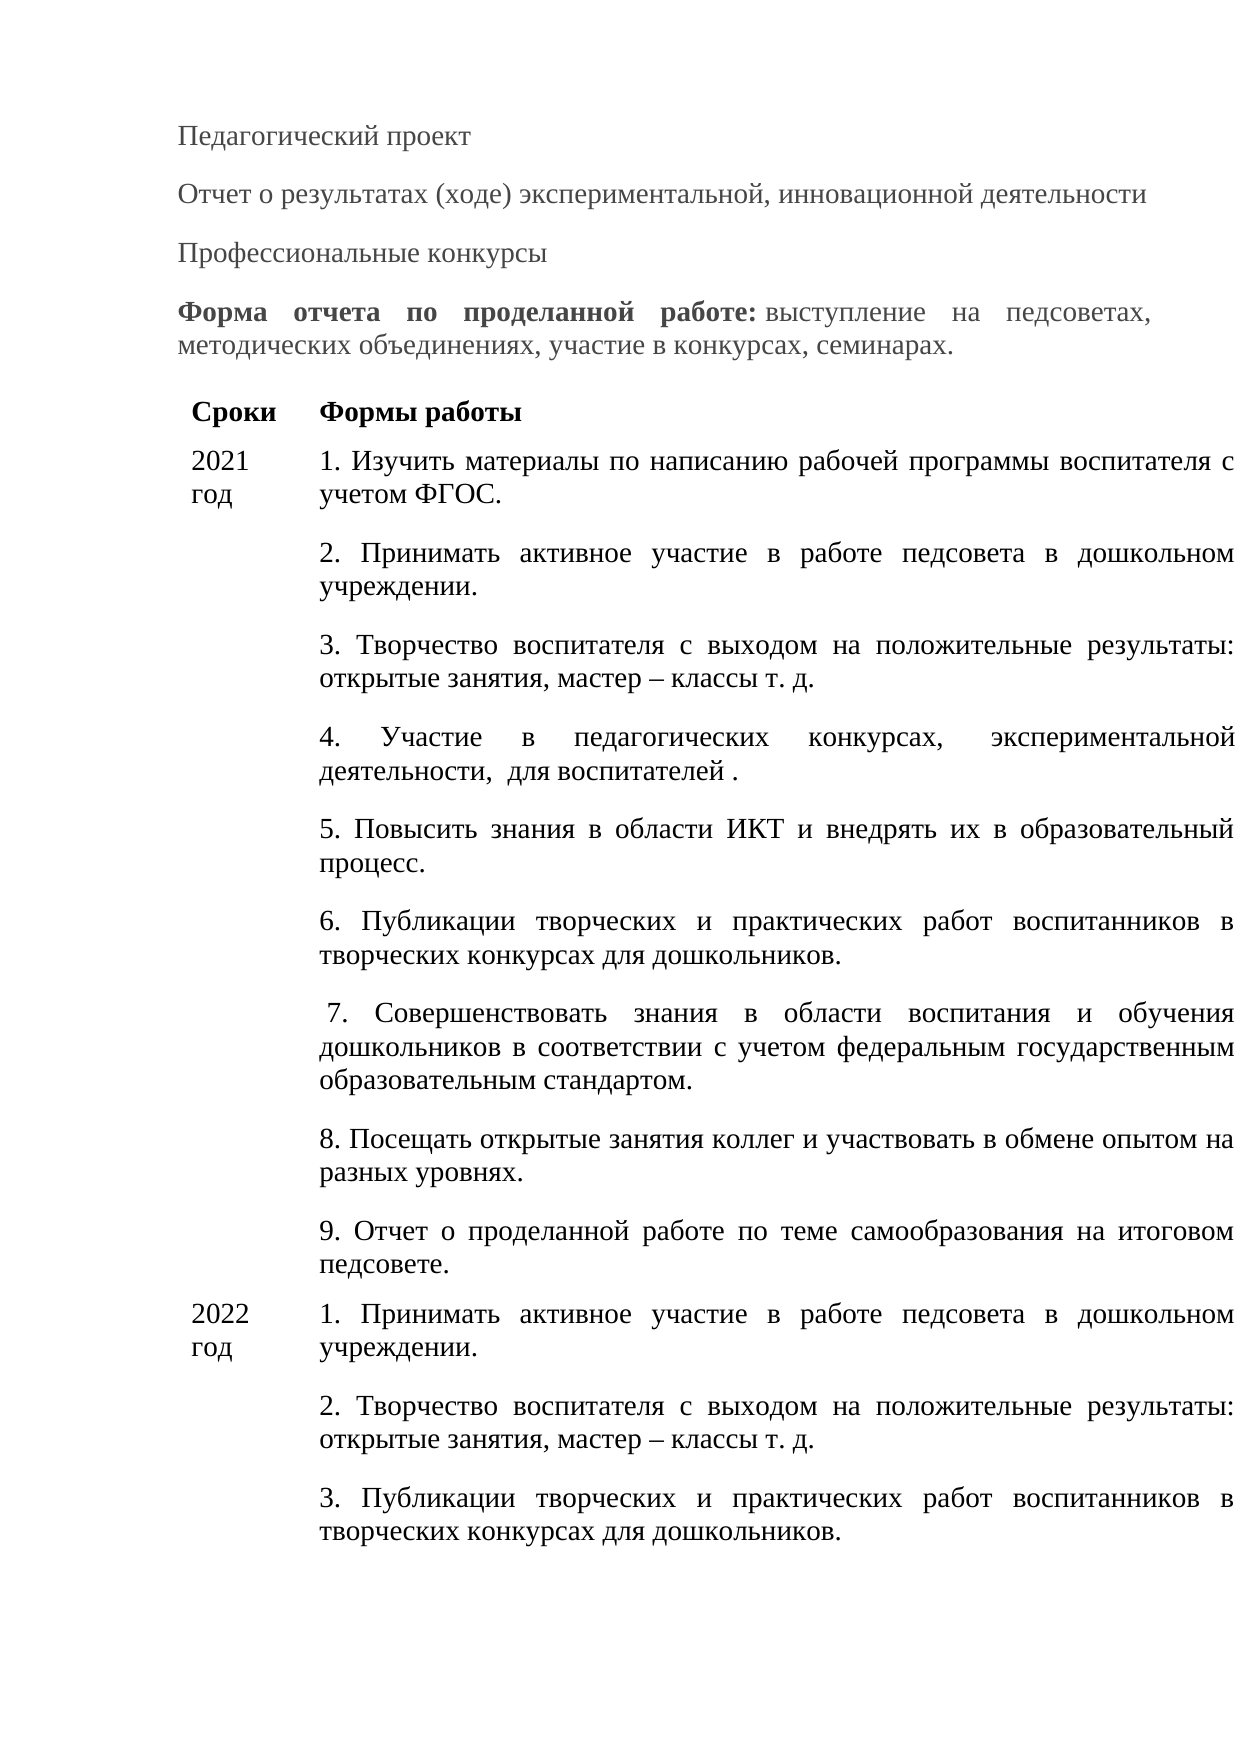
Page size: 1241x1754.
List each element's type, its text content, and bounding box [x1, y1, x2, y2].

text Отчет о результатах (ходе) экспериментальной, инновационной деятельности [177, 177, 1152, 210]
table_header Сроки [176, 386, 303, 435]
text Педагогический проект [177, 118, 1152, 152]
table_cell 2021 год [176, 435, 303, 1288]
text Профессиональные конкурсы [177, 235, 1152, 269]
table_cell 2022 год [176, 1288, 303, 1580]
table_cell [304, 1288, 1240, 1580]
table_cell 1. Изучить материалы по написанию рабочей программы воспитателя с учетом ФГОС. 2. Принимать активное участие в работе педсовета в дошкольном учреждении. 3. Творчество воспитателя с выходом на положительные результаты: открытые занятия, мастер – классы т. д. 4. Участие в педагогических конкурсах, экспериментальной деятельности, для воспитателей . 5. Повысить знания в области ИКТ и внедрять их в образовательный процесс. 6. Публикации творческих и практических работ воспитанников в творческих конкурсах для дошкольников. 7. Совершенствовать знания в области воспитания и обучения дошкольников в соответствии с учетом федеральным государственным образовательным стандартом. 8. Посещать открытые занятия коллег и участвовать в обмене опытом на разных уровнях. 9. Отчет о проделанной работе по теме самообразования на итоговом педсовете. [304, 435, 1240, 1288]
text Форма отчета по проделанной работе: выступление на педсоветах, методических объединениях, участие в конкурсах, семинарах. [177, 294, 1152, 361]
table_header Формы работы [304, 386, 1240, 435]
